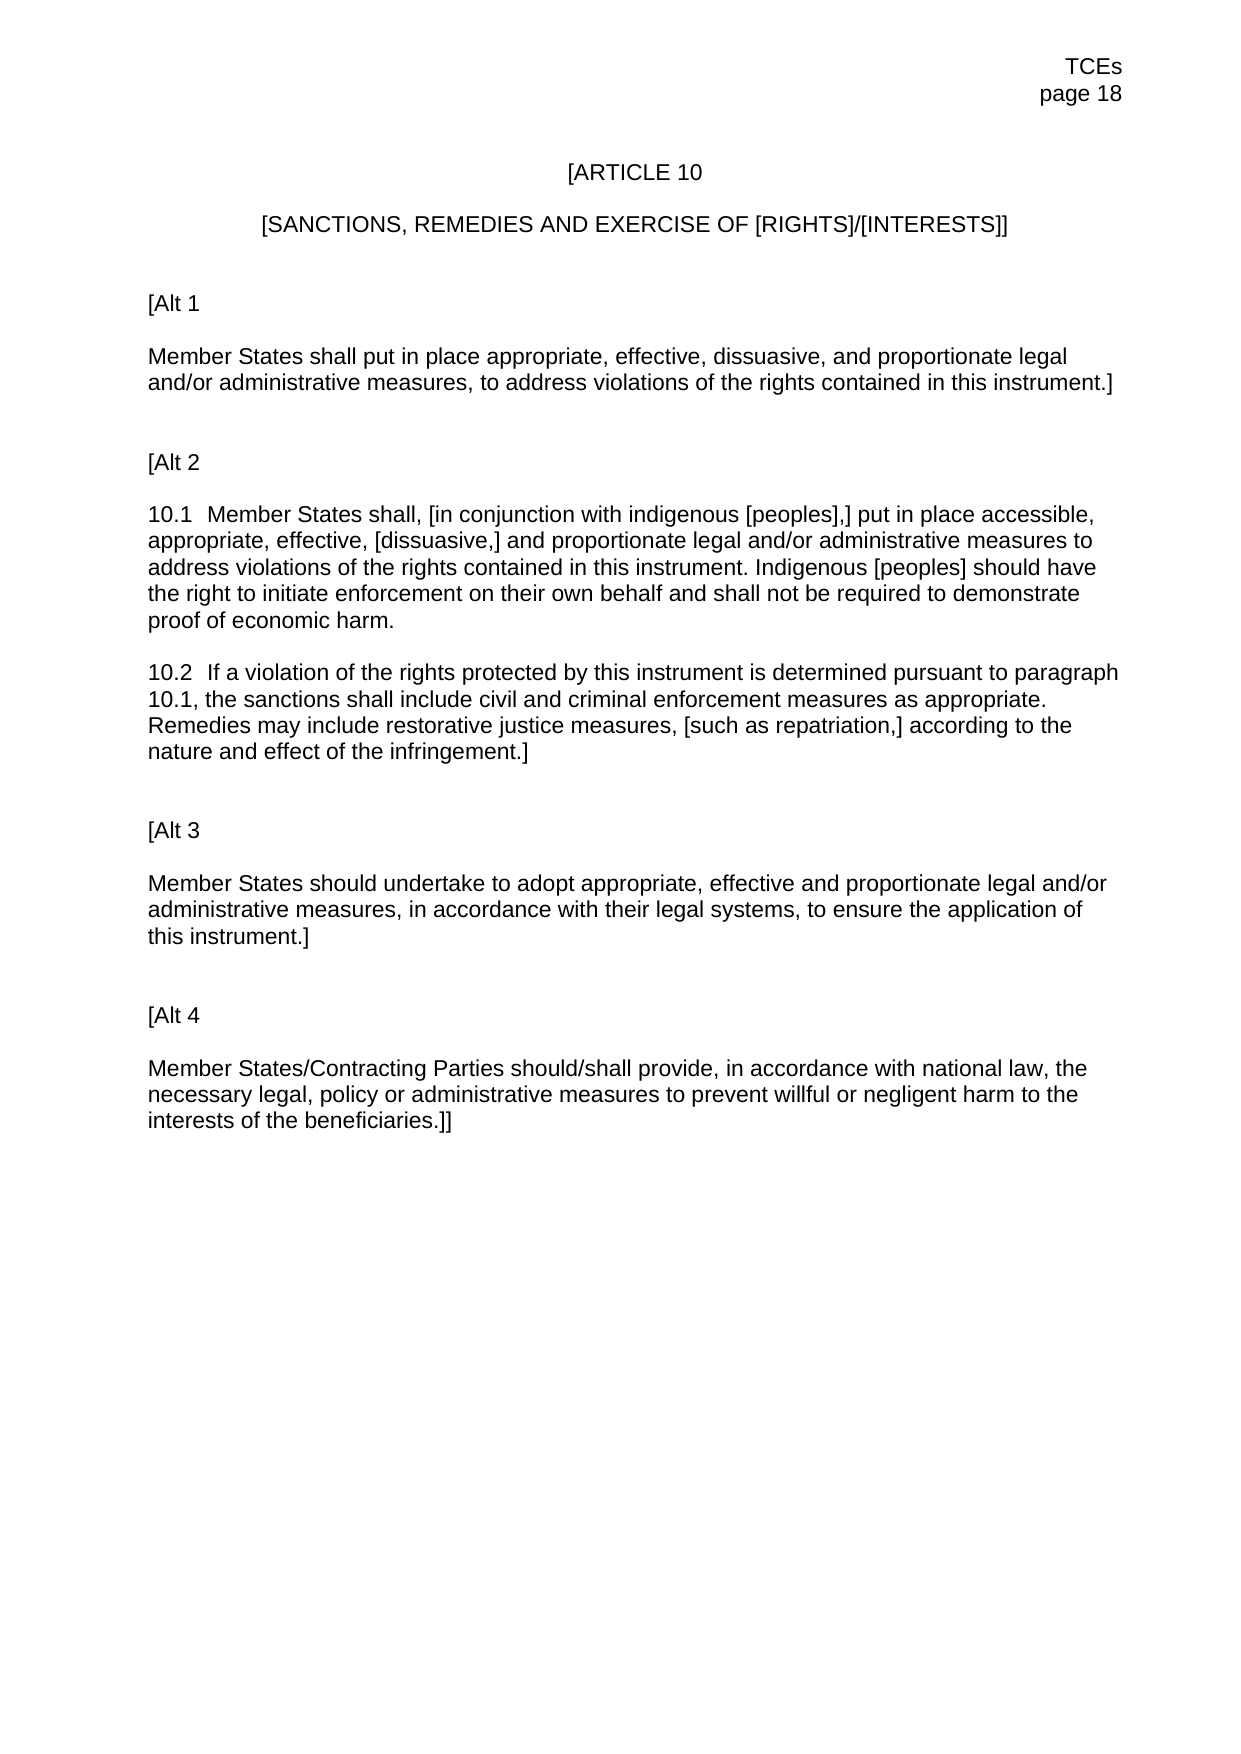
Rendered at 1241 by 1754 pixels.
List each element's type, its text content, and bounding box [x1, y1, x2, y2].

text [Alt 4 [148, 1002, 1122, 1028]
text [Alt 3 [148, 817, 1122, 844]
text [ARTICLE 10 [148, 158, 1122, 185]
text [Alt 2 [148, 448, 1122, 475]
text 10.1 Member States shall, [in conjunction with indigenous [peoples],] put in place accessible, appropriate, effective, [dissuasive,] and proportionate legal and/or administrative measures to address violations of the rights contained in this instrument. Indigenous [peoples] should have the right to initiate enforcement on their own behalf and shall not be required to demonstrate proof of economic harm. [148, 501, 1122, 633]
text Member States/Contracting Parties should/shall provide, in accordance with national law, the necessary legal, policy or administrative measures to prevent willful or negligent harm to the interests of the beneficiaries.]] [148, 1054, 1122, 1134]
text Member States should undertake to adopt appropriate, effective and proportionate legal and/or administrative measures, in accordance with their legal systems, to ensure the application of this instrument.] [148, 870, 1122, 949]
text Member States shall put in place appropriate, effective, dissuasive, and proportionate legal and/or administrative measures, to address violations of the rights contained in this instrument.] [148, 343, 1122, 396]
text 10.2 If a violation of the rights protected by this instrument is determined pursuant to paragraph 10.1, the sanctions shall include civil and criminal enforcement measures as appropriate. Remedies may include restorative justice measures, [such as repatriation,] according to the nature and effect of the infringement.] [148, 659, 1122, 765]
text [Alt 1 [148, 290, 1122, 317]
text [SANCTIONS, REMEDIES AND EXERCISE OF [RIGHTS]/[INTERESTS]] [148, 211, 1122, 238]
